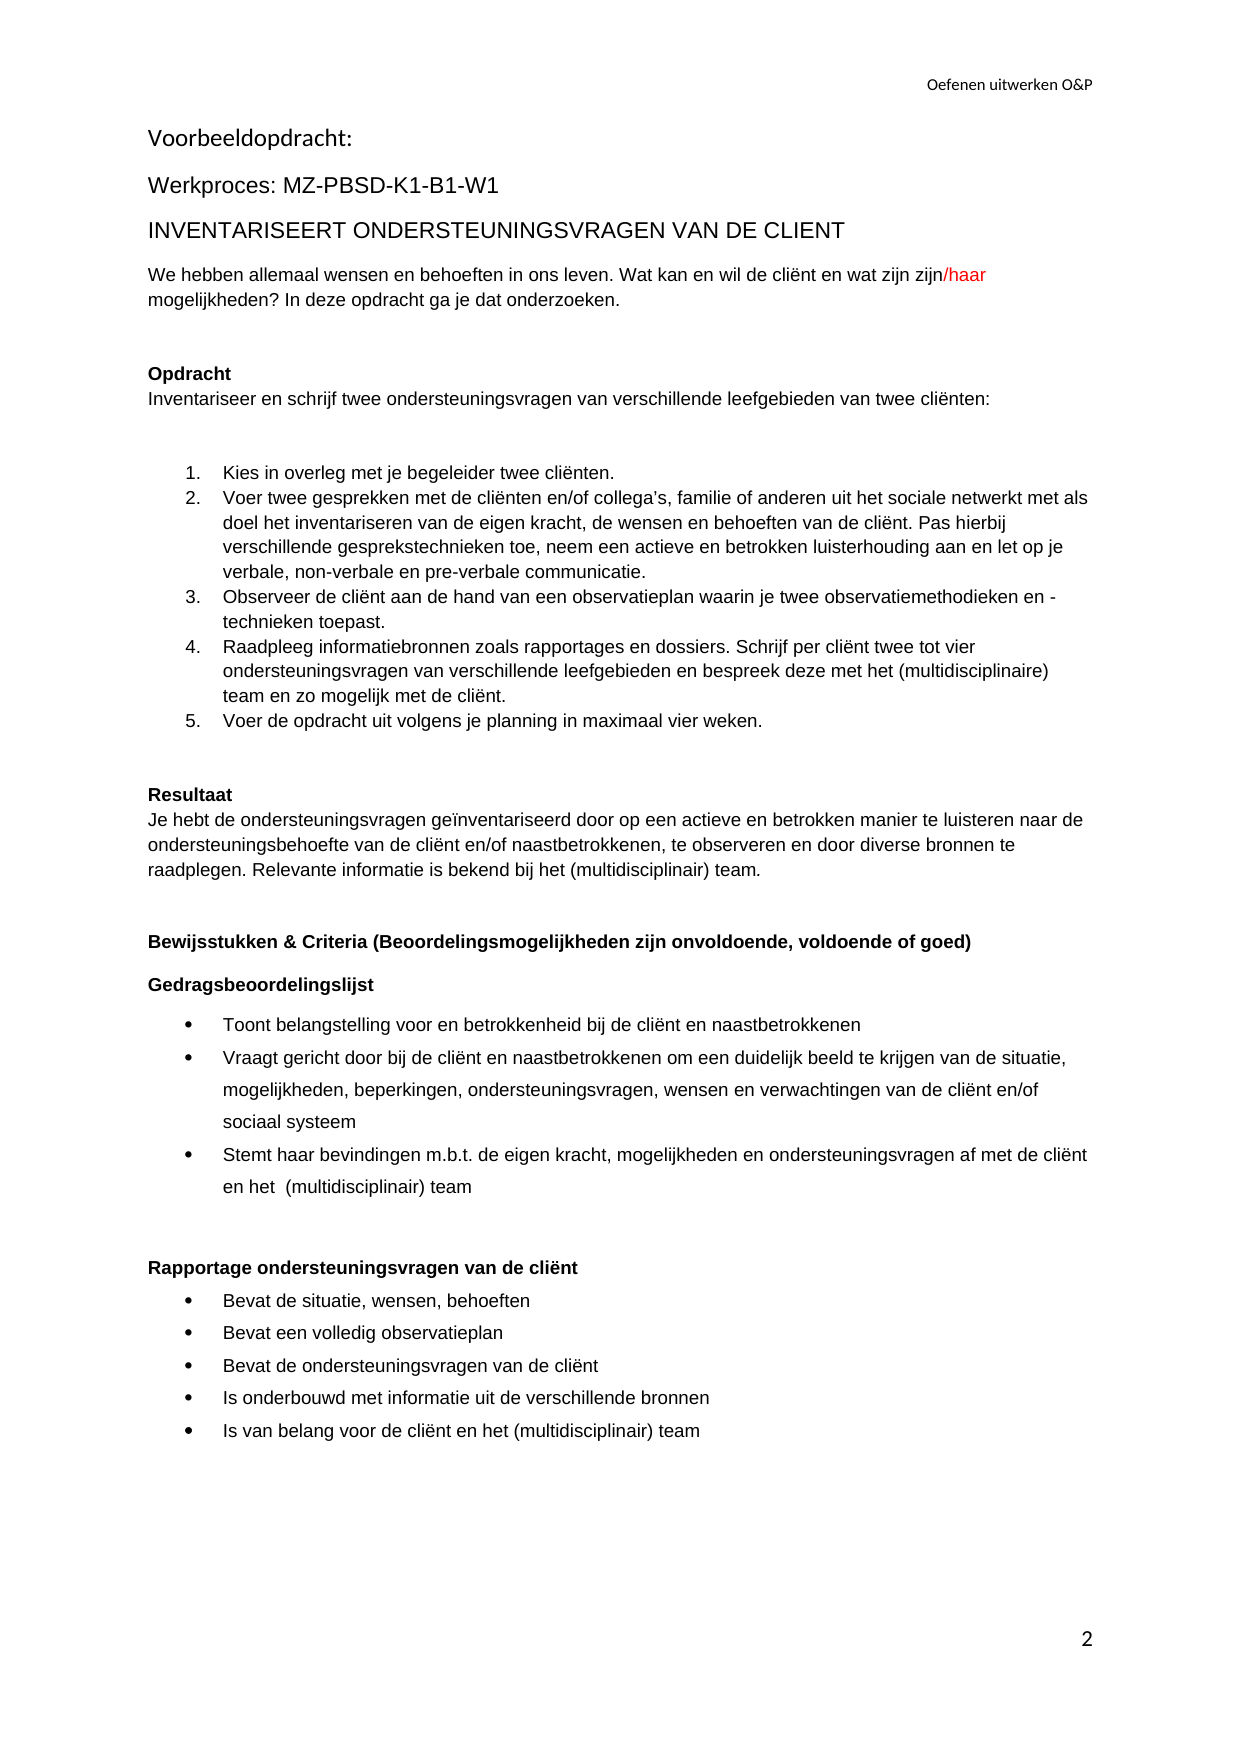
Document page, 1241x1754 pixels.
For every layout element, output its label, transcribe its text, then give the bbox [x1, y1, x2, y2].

list Voer de opdracht uit volgens je planning in maximaal vier weken. [185, 710, 1093, 731]
text Resultaat [148, 784, 1093, 806]
text Opdracht [148, 363, 1093, 384]
text Je hebt de ondersteuningsvragen geïnventariseerd door op een actieve en betrokken manier te luisteren naar de ondersteuningsbehoefte van de cliënt en/of naastbetrokkenen, te observeren en door diverse bronnen te raadplegen. Relevante informatie is bekend bij het (multidisciplinair) team. [148, 809, 1093, 880]
text INVENTARISEERT ONDERSTEUNINGSVRAGEN VAN DE CLIENT [148, 217, 1093, 243]
text Rapportage ondersteuningsvragen van de cliënt [148, 1257, 1093, 1279]
list Observeer de cliënt aan de hand van een observatieplan waarin je twee observatiemethodieken en -technieken toepast. [185, 586, 1093, 632]
list Bevat de ondersteuningsvragen van de cliënt [185, 1354, 1093, 1376]
list Is onderbouwd met informatie uit de verschillende bronnen [185, 1387, 1093, 1409]
text Bewijsstukken & Criteria (Beoordelingsmogelijkheden zijn onvoldoende, voldoende of goed) [148, 931, 1093, 953]
list Bevat de situatie, wensen, behoeften [185, 1289, 1093, 1311]
text Gedragsbeoordelingslijst [148, 974, 1093, 996]
list Kies in overleg met je begeleider twee cliënten. [185, 462, 1093, 483]
text Inventariseer en schrijf twee ondersteuningsvragen van verschillende leefgebieden van twee cliënten: [148, 388, 1093, 409]
text Voorbeeldopdracht: [148, 122, 1093, 153]
text Werkproces: MZ-PBSD-K1-B1-W1 [148, 172, 1093, 198]
list Vraagt gericht door bij de cliënt en naastbetrokkenen om een duidelijk beeld te krijgen van de situatie, mogelijkheden, beperkingen, ondersteuningsvragen, wensen en verwachtingen van de cliënt en/of sociaal systeem [185, 1047, 1093, 1133]
list Raadpleeg informatiebronnen zoals rapportages en dossiers. Schrijf per cliënt twee tot vier ondersteuningsvragen van verschillende leefgebieden en bespreek deze met het (multidisciplinaire) team en zo mogelijk met de cliënt. [185, 636, 1093, 707]
list Is van belang voor de cliënt en het (multidisciplinair) team [185, 1419, 1093, 1441]
list Toont belangstelling voor en betrokkenheid bij de cliënt en naastbetrokkenen [185, 1014, 1093, 1036]
list Stemt haar bevindingen m.b.t. de eigen kracht, mogelijkheden en ondersteuningsvragen af met de cliënt en het (multidisciplinair) team [185, 1143, 1093, 1197]
list Voer twee gesprekken met de cliënten en/of collega’s, familie of anderen uit het sociale netwerkt met als doel het inventariseren van de eigen kracht, de wensen en behoeften van de cliënt. Pas hierbij verschillende gesprekstechnieken toe, neem een actieve en betrokken luisterhouding aan en let op je verbale, non-verbale en pre-verbale communicatie. [185, 487, 1093, 583]
list Bevat een volledig observatieplan [185, 1322, 1093, 1344]
text We hebben allemaal wensen en behoeften in ons leven. Wat kan en wil de cliënt en wat zijn zijn/haar mogelijkheden? In deze opdracht ga je dat onderzoeken. [148, 264, 1093, 310]
